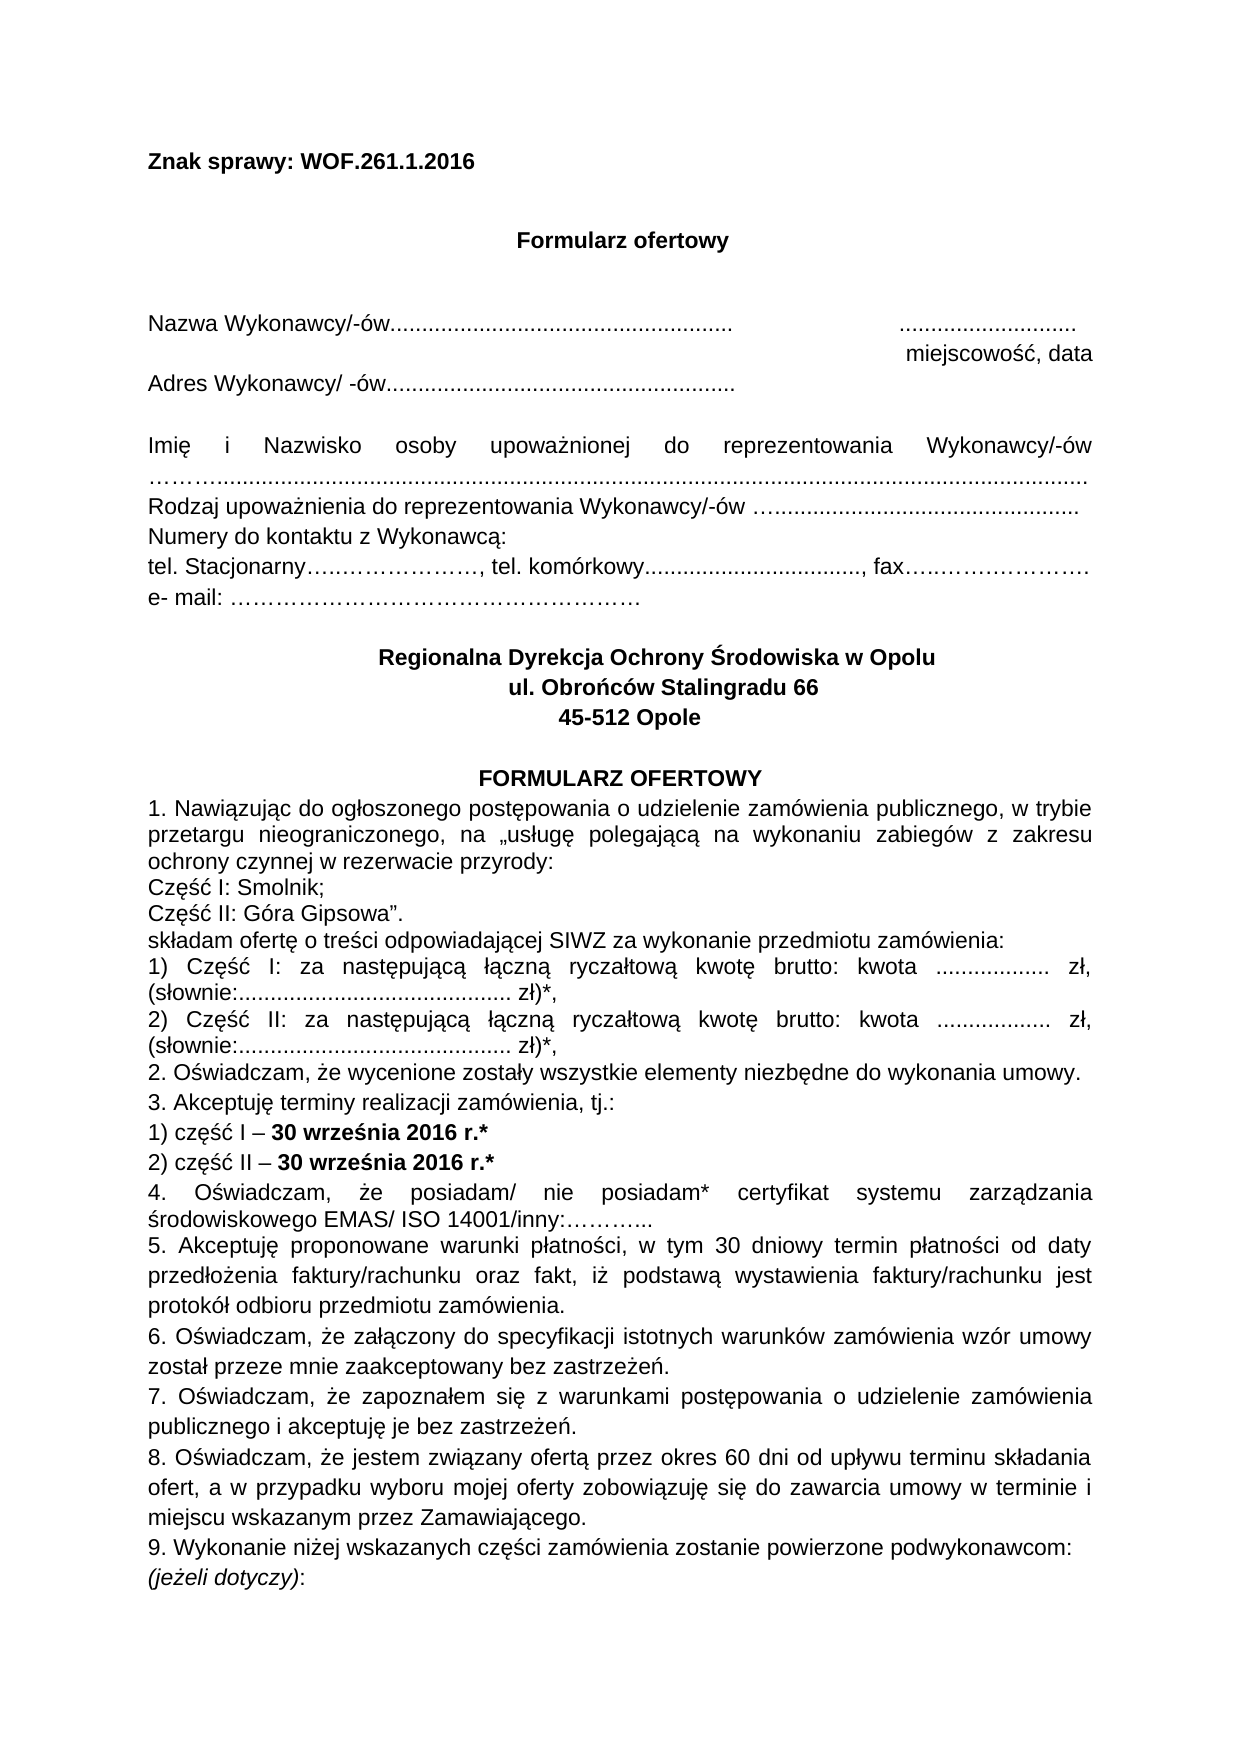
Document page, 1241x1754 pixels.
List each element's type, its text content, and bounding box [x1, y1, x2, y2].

text Część I: Smolnik; [148, 874, 1093, 900]
text miejscowość, data [148, 340, 1093, 366]
text tel. Stacjonarny…..………………, tel. komórkowy.................................., fax…..…….…………. [148, 553, 1093, 579]
text ul. Obrońców Stalingradu 66 [148, 674, 1093, 700]
text FORMULARZ OFERTOWY [148, 765, 1093, 791]
text 2. Oświadczam, że wycenione zostały wszystkie elementy niezbędne do wykonania umowy. [148, 1058, 1093, 1085]
text Imię i Nazwisko osoby upoważnionej do reprezentowania Wykonawcy/-ów ………......................................................................................................................................... [148, 432, 1093, 489]
text 8. Oświadczam, że jestem związany ofertą przez okres 60 dni od upływu terminu składania ofert, a w przypadku wyboru mojej oferty zobowiązuję się do zawarcia umowy w terminie i miejscu wskazanym przez Zamawiającego. [148, 1443, 1093, 1530]
text 1. Nawiązując do ogłoszonego postępowania o udzielenie zamówienia publicznego, w trybie przetargu nieograniczonego, na „usługę polegającą na wykonaniu zabiegów z zakresu ochrony czynnej w rezerwacie przyrody: [148, 795, 1093, 874]
text Numery do kontaktu z Wykonawcą: [148, 523, 1093, 549]
text 5. Akceptuję proponowane warunki płatności, w tym 30 dniowy termin płatności od daty przedłożenia faktury/rachunku oraz fakt, iż podstawą wystawienia faktury/rachunku jest protokół odbioru przedmiotu zamówienia. [148, 1232, 1093, 1319]
text Rodzaj upoważnienia do reprezentowania Wykonawcy/-ów …................................................ [148, 493, 1093, 519]
text 6. Oświadczam, że załączony do specyfikacji istotnych warunków zamówienia wzór umowy został przeze mnie zaakceptowany bez zastrzeżeń. [148, 1323, 1093, 1379]
text Formularz ofertowy [148, 227, 1093, 253]
text (jeżeli dotyczy): [148, 1564, 1093, 1591]
text 1) część I – 30 września 2016 r.* [148, 1119, 1093, 1145]
text 4. Oświadczam, że posiadam/ nie posiadam* certyfikat systemu zarządzania środowiskowego EMAS/ ISO 14001/inny:………... [148, 1179, 1093, 1232]
text Nazwa Wykonawcy/-ów...................................................... ............................ [148, 309, 1093, 336]
text 3. Akceptuję terminy realizacji zamówienia, tj.: [148, 1089, 1093, 1115]
text 7. Oświadczam, że zapoznałem się z warunkami postępowania o udzielenie zamówienia publicznego i akceptuję je bez zastrzeżeń. [148, 1383, 1093, 1439]
text Regionalna Dyrekcja Ochrony Środowiska w Opolu [148, 644, 1093, 670]
text 45-512 Opole [148, 704, 1093, 731]
text 1) Część I: za następującą łączną ryczałtową kwotę brutto: kwota .................. zł, (słownie:........................................... zł)*, [148, 953, 1093, 1006]
text e- mail: ……………………………………………… [148, 583, 1093, 610]
text Adres Wykonawcy/ -ów....................................................... [148, 370, 1093, 396]
text składam ofertę o treści odpowiadającej SIWZ za wykonanie przedmiotu zamówienia: [148, 927, 1093, 953]
text 9. Wykonanie niżej wskazanych części zamówienia zostanie powierzone podwykonawcom: [148, 1534, 1093, 1560]
text 2) Część II: za następującą łączną ryczałtową kwotę brutto: kwota .................. zł, (słownie:........................................... zł)*, [148, 1006, 1093, 1058]
text Znak sprawy: WOF.261.1.2016 [148, 148, 1093, 174]
text Część II: Góra Gipsowa”. [148, 900, 1093, 927]
text 2) część II – 30 września 2016 r.* [148, 1149, 1093, 1175]
